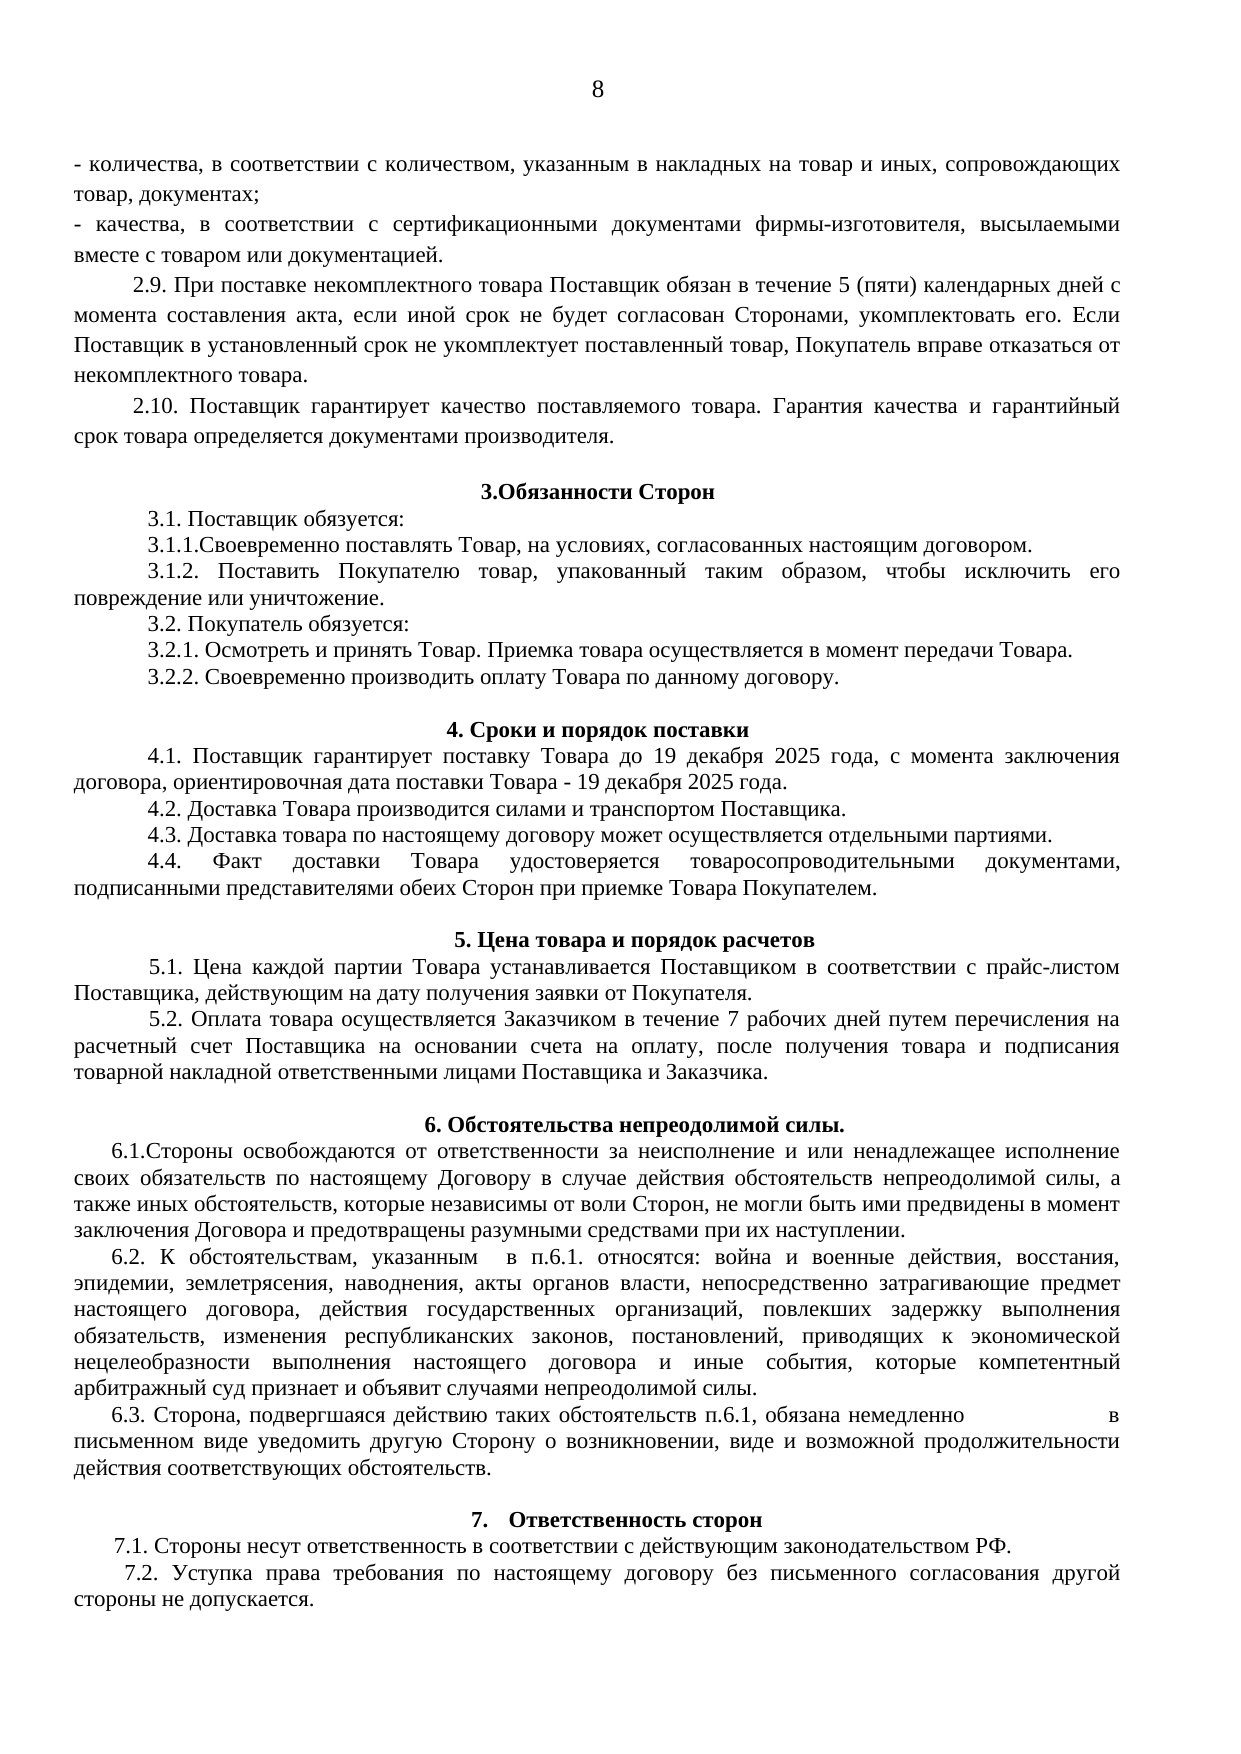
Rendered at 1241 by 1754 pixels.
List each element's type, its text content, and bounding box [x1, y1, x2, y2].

text 5. Цена товара и порядок расчетов [74, 926, 1122, 953]
text 2.10. Поставщик гарантирует качество поставляемого товара. Гарантия качества и гарантийный срок товара определяется документами производителя. [74, 392, 1122, 448]
text 3.2.2. Своевременно производить оплату Товара по данному договору. [74, 663, 1122, 689]
text 4.4. Факт доставки Товара удостоверяется товаросопроводительными документами, подписанными представителями обеих Сторон при приемке Товара Покупателем. [74, 847, 1122, 900]
text 3.1.2. Поставить Покупателю товар, упакованный таким образом, чтобы исключить его повреждение или уничтожение. [74, 557, 1122, 610]
text 4.1. Поставщик гарантирует поставку Товара до 19 декабря 2025 года, с момента заключения договора, ориентировочная дата поставки Товара - 19 декабря 2025 года. [74, 742, 1122, 795]
text 6.1.Стороны освобождаются от ответственности за неисполнение и или ненадлежащее исполнение своих обязательств по настоящему Договору в случае действия обстоятельств непреодолимой силы, а также иных обстоятельств, которые независимы от воли Сторон, не могли быть ими предвидены в момент заключения Договора и предотвращены разумными средствами при их наступлении. [74, 1137, 1122, 1243]
text 3.1. Поставщик обязуется: [74, 505, 1122, 531]
text 3.Обязанности Сторон [74, 478, 1122, 505]
text 3.2. Покупатель обязуется: [74, 610, 1122, 637]
text 4.3. Доставка товара по настоящему договору может осуществляется отдельными партиями. [74, 821, 1122, 847]
text - количества, в соответствии с количеством, указанным в накладных на товар и иных, сопровождающих товар, документах; [74, 150, 1122, 207]
text - качества, в соответствии с сертификационными документами фирмы-изготовителя, высылаемыми вместе с товаром или документацией. [74, 210, 1122, 267]
text 6.2. К обстоятельствам, указанным в п.6.1. относятся: война и военные действия, восстания, эпидемии, землетрясения, наводнения, акты органов власти, непосредственно затрагивающие предмет настоящего договора, действия государственных организаций, повлекших задержку выполнения обязательств, изменения республиканских законов, постановлений, приводящих к экономической нецелеобразности выполнения настоящего договора и иные события, которые компетентный арбитражный суд признает и объявит случаями непреодолимой силы. [74, 1243, 1122, 1401]
text 3.2.1. Осмотреть и принять Товар. Приемка товара осуществляется в момент передачи Товара. [74, 637, 1122, 663]
text 4. Сроки и порядок поставки [74, 716, 1122, 742]
text 6.3. Сторона, подвергшаяся действию таких обстоятельств п.6.1, обязана немедленно в письменном виде уведомить другую Сторону о возникновении, виде и возможной продолжительности действия соответствующих обстоятельств. [74, 1401, 1122, 1480]
text 5.1. Цена каждой партии Товара устанавливается Поставщиком в соответствии с прайс-листом Поставщика, действующим на дату получения заявки от Покупателя. [74, 953, 1122, 1006]
text 6. Обстоятельства непреодолимой силы. [74, 1111, 1122, 1137]
text 2.9. При поставке некомплектного товара Поставщик обязан в течение 5 (пяти) календарных дней с момента составления акта, если иной срок не будет согласован Сторонами, укомплектовать его. Если Поставщик в установленный срок не укомплектует поставленный товар, Покупатель вправе отказаться от некомплектного товара. [74, 271, 1122, 388]
text 3.1.1.Своевременно поставлять Товар, на условиях, согласованных настоящим договором. [74, 531, 1122, 557]
text 7.1. Стороны несут ответственность в соответствии с действующим законодательством РФ. [74, 1533, 1122, 1559]
list Ответственность сторон [111, 1506, 1122, 1533]
text 5.2. Оплата товара осуществляется Заказчиком в течение 7 рабочих дней путем перечисления на расчетный счет Поставщика на основании счета на оплату, после получения товара и подписания товарной накладной ответственными лицами Поставщика и Заказчика. [74, 1006, 1122, 1084]
text 4.2. Доставка Товара производится силами и транспортом Поставщика. [74, 795, 1122, 821]
text 7.2. Уступка права требования по настоящему договору без письменного согласования другой стороны не допускается. [74, 1559, 1122, 1612]
